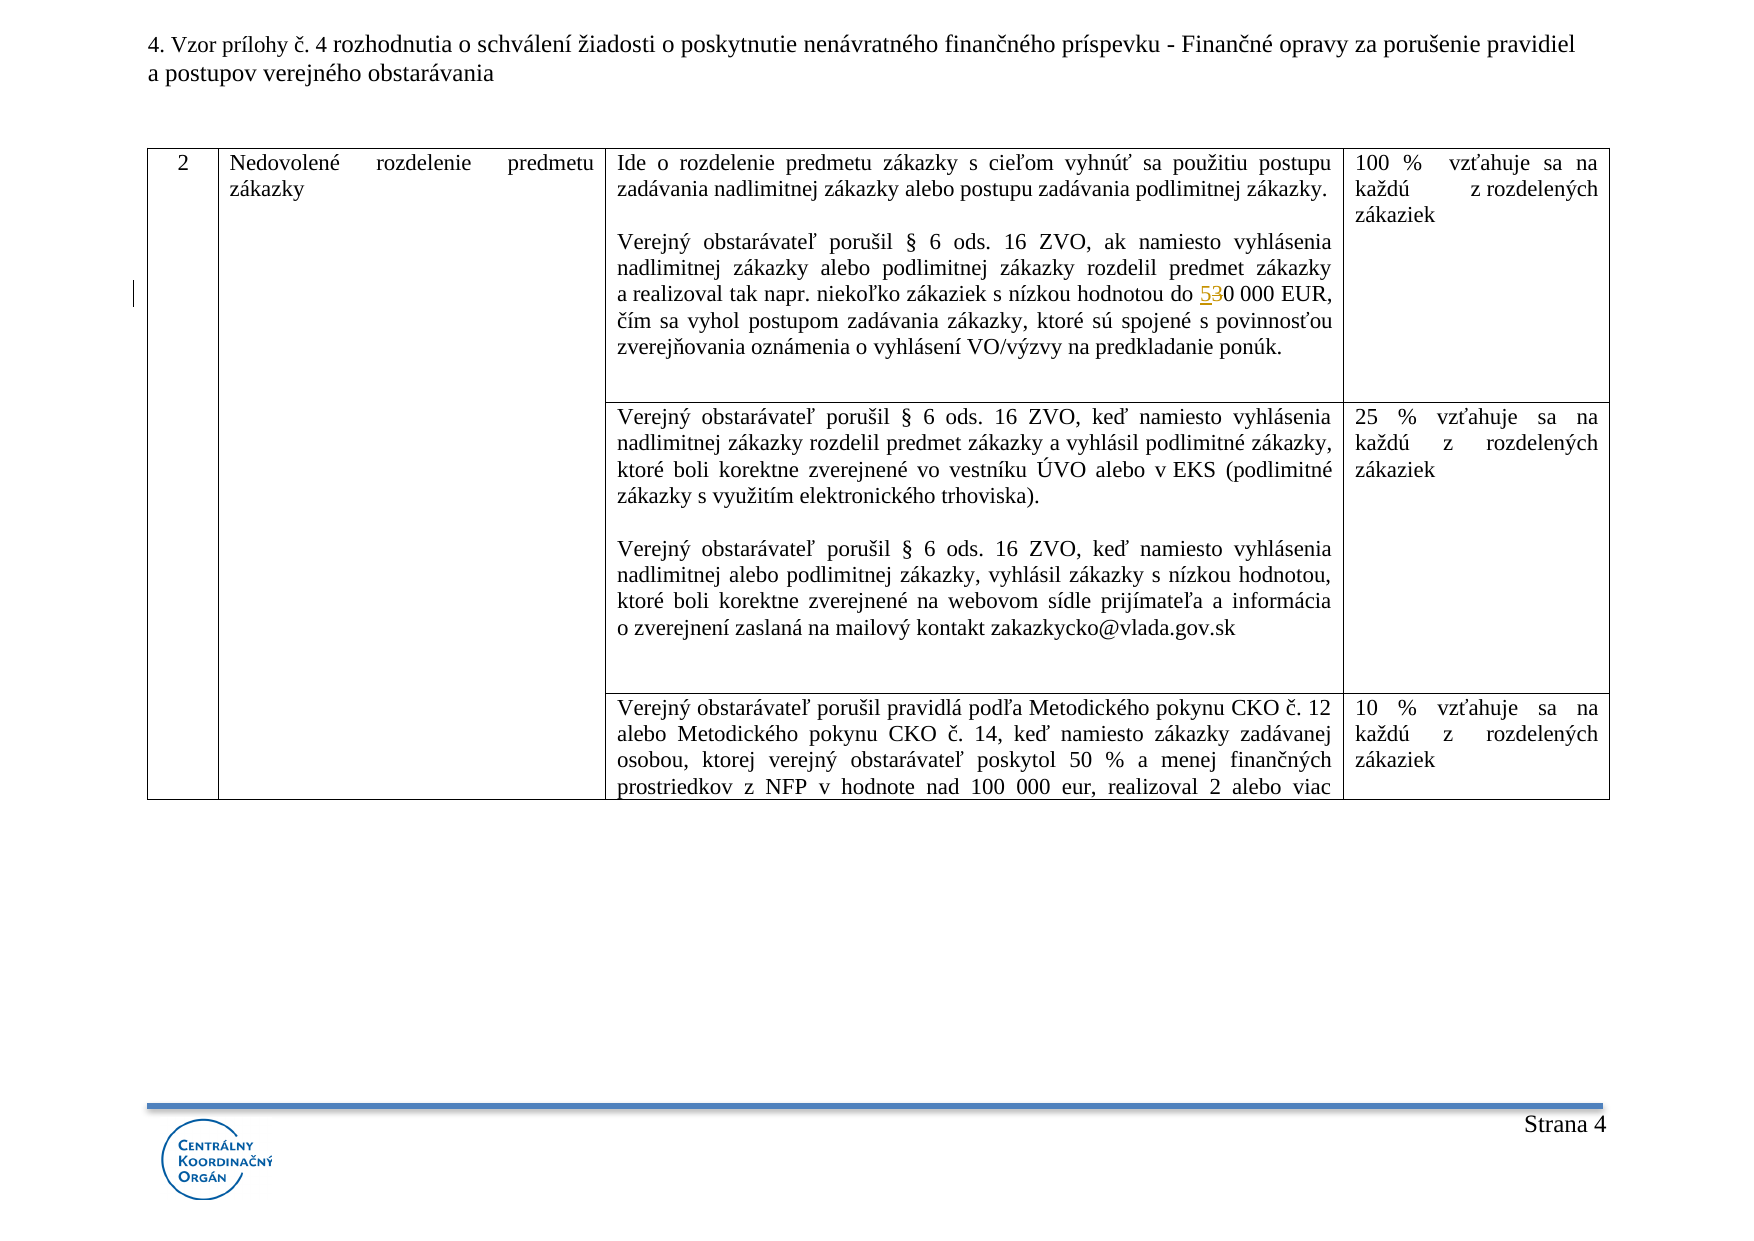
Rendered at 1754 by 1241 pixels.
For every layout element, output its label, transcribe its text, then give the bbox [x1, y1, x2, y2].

table_cell 2 [148, 149, 218, 799]
table_cell 100 % vzťahuje sa na každú z rozdelených zákaziek [1344, 149, 1609, 402]
table_cell 10 % vzťahuje sa na každú z rozdelených zákaziek [1344, 694, 1609, 799]
table_cell 25 % vzťahuje sa na každú z rozdelených zákaziek [1344, 403, 1609, 693]
table_cell Verejný obstarávateľ porušil pravidlá podľa Metodického pokynu CKO č. 12 alebo Metodického pokynu CKO č. 14, keď namiesto zákazky zadávanej osobou, ktorej verejný obstarávateľ poskytol 50 % a menej finančných prostriedkov z NFP v hodnote nad 100 000 eur, realizoval 2 alebo viac zákaziek v hodnote do 100 000 eur, resp. namiesto zákazky s nízkou hodnotou nad 0 000 eur, realizoval 2 alebo viac zákaziek do 0 000 eur. [606, 694, 1343, 799]
table_cell Verejný obstarávateľ porušil § 6 ods. 16 ZVO, keď namiesto vyhlásenia nadlimitnej zákazky rozdelil predmet zákazky a vyhlásil podlimitné zákazky, ktoré boli korektne zverejnené vo vestníku ÚVO alebo v EKS (podlimitné zákazky s využitím elektronického trhoviska). Verejný obstarávateľ porušil § 6 ods. 16 ZVO, keď namiesto vyhlásenia nadlimitnej alebo podlimitnej zákazky, vyhlásil zákazky s nízkou hodnotou, ktoré boli korektne zverejnené na webovom sídle prijímateľa a informácia o zverejnení zaslaná na mailový kontakt zakazkycko@vlada.gov.sk [606, 403, 1343, 693]
picture [159, 1117, 272, 1199]
table_cell Nedovolené rozdelenie predmetu zákazky [219, 149, 605, 799]
table_cell Ide o rozdelenie predmetu zákazky s cieľom vyhnúť sa použitiu postupu zadávania nadlimitnej zákazky alebo postupu zadávania podlimitnej zákazky. Verejný obstarávateľ porušil § 6 ods. 16 ZVO, ak namiesto vyhlásenia nadlimitnej zákazky alebo podlimitnej zákazky rozdelil predmet zákazky a realizoval tak napr. niekoľko zákaziek s nízkou hodnotou do 0 000 EUR, čím sa vyhol postupom zadávania zákazky, ktoré sú spojené s povinnosťou zverejňovania oznámenia o vyhlásení VO/výzvy na predkladanie ponúk. [606, 149, 1343, 402]
